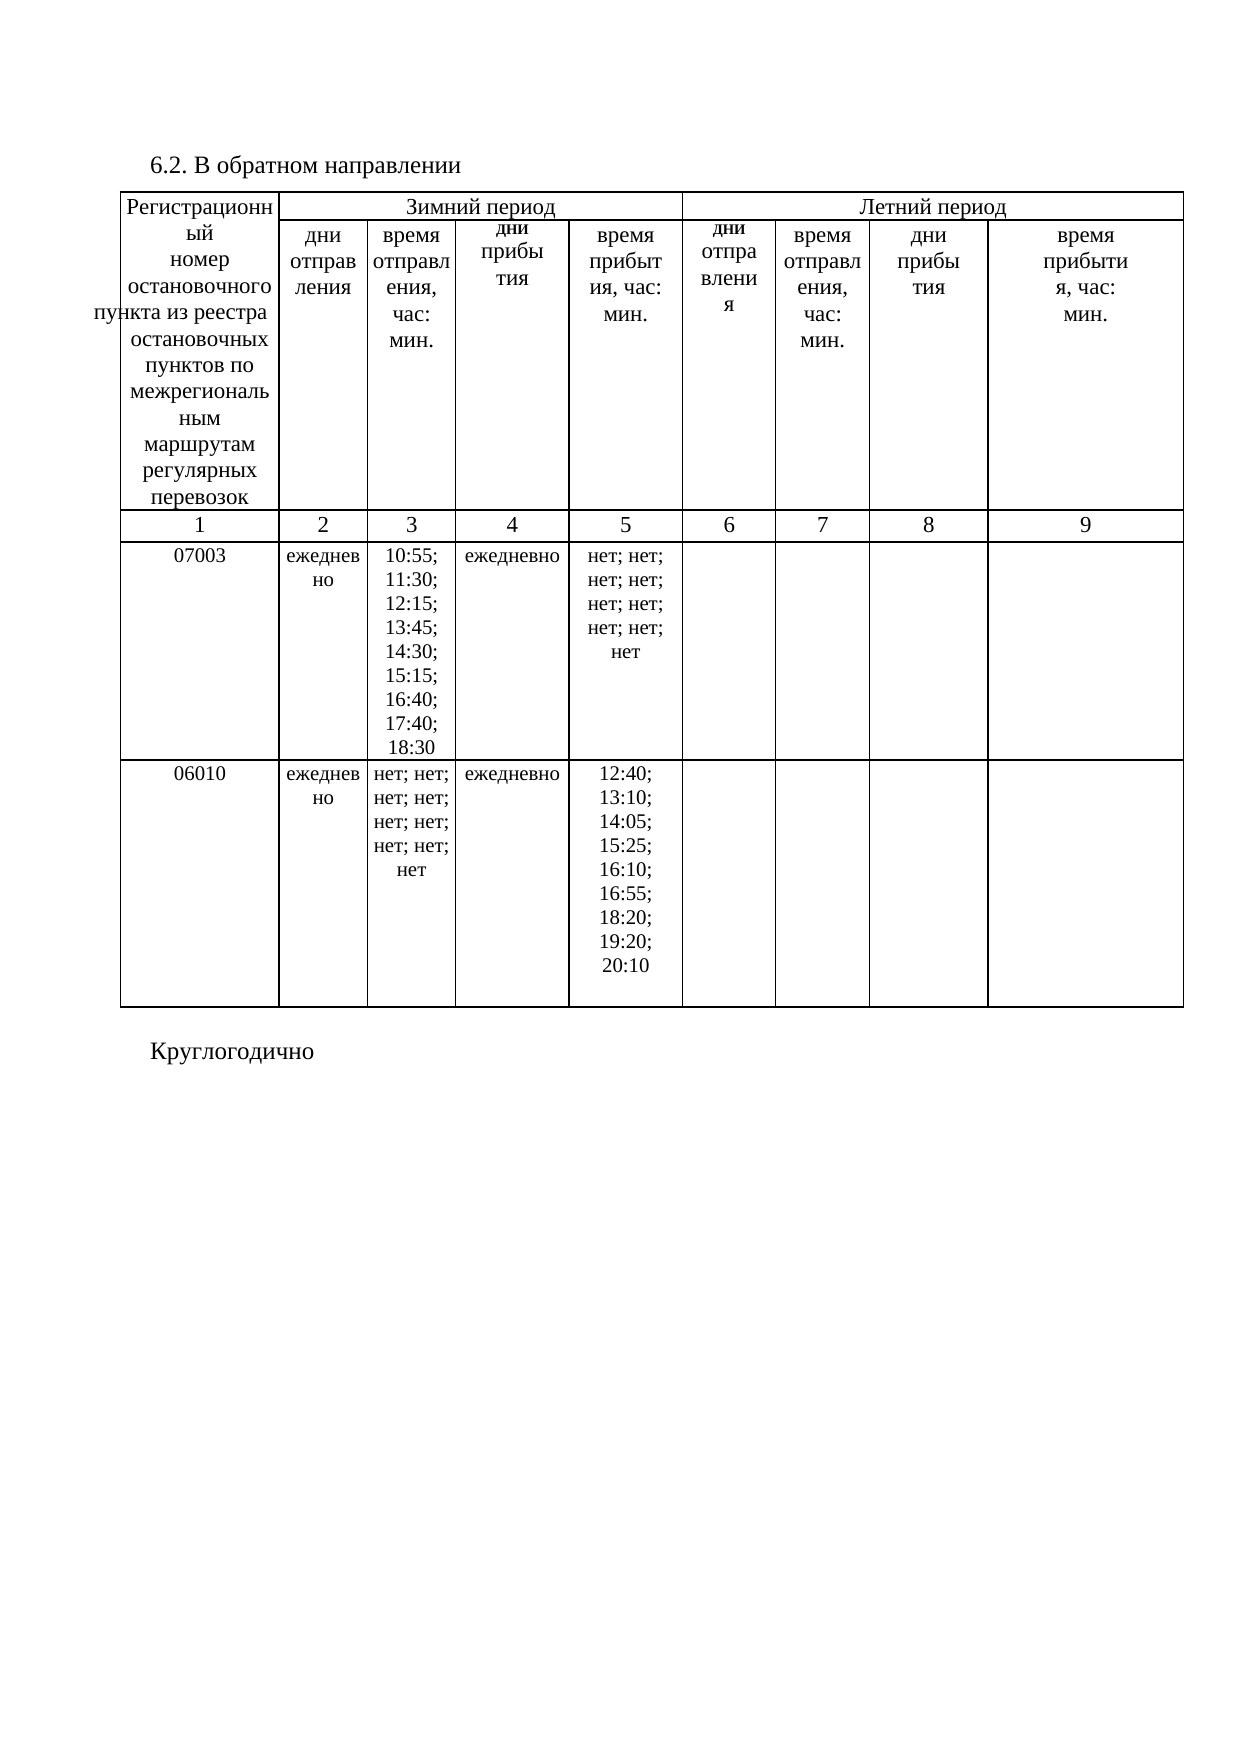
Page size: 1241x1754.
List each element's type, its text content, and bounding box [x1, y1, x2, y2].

table_cell 2 [280, 511, 367, 541]
table_cell [989, 543, 1183, 759]
text Круглогодично [150, 1036, 1090, 1065]
table_cell 6 [683, 511, 775, 541]
table_cell [870, 543, 987, 759]
table_header Летний период [683, 193, 1183, 219]
table_cell время отправл ения, час: мин. [776, 221, 869, 509]
table_cell [776, 761, 869, 1006]
table_cell [870, 761, 987, 1006]
table_cell дни прибы тия [870, 221, 987, 509]
table_cell [683, 761, 775, 1006]
table_cell 10:55; 11:30; 12:15; 13:45; 14:30; 15:15; 16:40; 17:40; 18:30 [368, 543, 455, 759]
table_cell [776, 543, 869, 759]
table_cell 3 [368, 511, 455, 541]
table_cell ежедневно [456, 543, 568, 759]
table_cell дни отправ ления [280, 221, 367, 509]
table_header Зимний период [280, 193, 682, 219]
table_cell 7 [776, 511, 869, 541]
table_cell 9 [989, 511, 1183, 541]
table_cell ежедневно [456, 761, 568, 1006]
table_cell 07003 [121, 543, 278, 759]
table_cell ежедневно [280, 761, 367, 1006]
text 6.2. В обратном направлении [150, 150, 1090, 179]
table_cell 4 [456, 511, 568, 541]
table_cell нет; нет; нет; нет; нет; нет; нет; нет; нет [368, 761, 455, 1006]
table_cell 5 [570, 511, 682, 541]
table_cell время прибыт ия, час: мин. [570, 221, 682, 509]
table_cell 1 [121, 511, 278, 541]
table_cell [683, 543, 775, 759]
table_cell время прибыти я, час: мин. [989, 221, 1183, 509]
table_header Регистрационный номер остановочного пункта из реестра остановочных пунктов по межрегиональным маршрутам регулярных перевозок [121, 193, 278, 509]
table_cell время отправл ения, час: мин. [368, 221, 455, 509]
table_cell ДНИ прибы тия [456, 221, 568, 509]
table_cell 12:40; 13:10; 14:05; 15:25; 16:10; 16:55; 18:20; 19:20; 20:10 [570, 761, 682, 1006]
table_cell [989, 761, 1183, 1006]
table_cell ежедневно [280, 543, 367, 759]
table_cell 06010 [121, 761, 278, 1006]
table_cell нет; нет; нет; нет; нет; нет; нет; нет; нет [570, 543, 682, 759]
table_cell 8 [870, 511, 987, 541]
table_cell ДНИ отпра влени я [683, 221, 775, 509]
